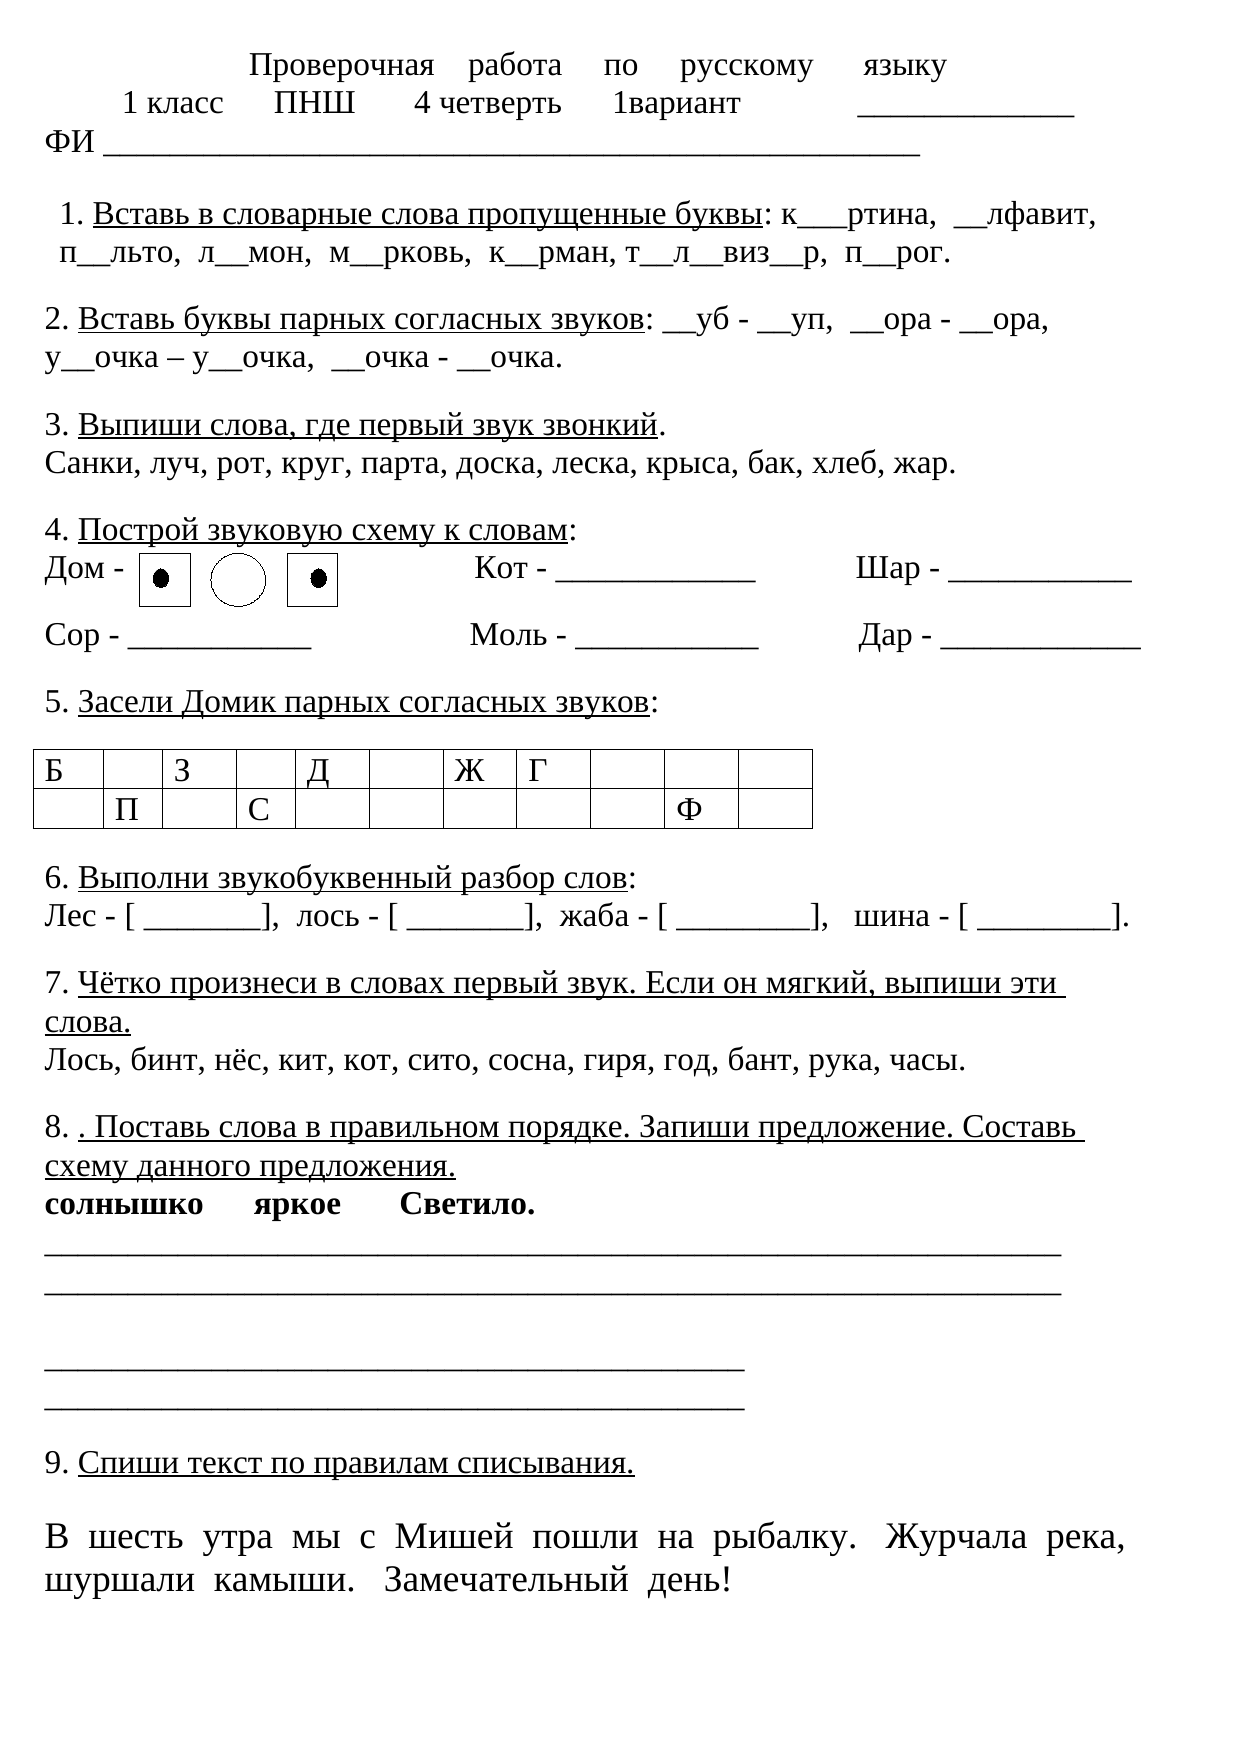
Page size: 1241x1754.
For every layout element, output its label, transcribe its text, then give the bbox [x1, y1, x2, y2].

table_header [370, 750, 443, 788]
text _____________________________________________________________ [44, 1260, 1152, 1298]
text Лось, бинт, нёс, кит, кот, сито, сосна, гиря, год, бант, рука, часы. [44, 1039, 1152, 1078]
table_cell [591, 789, 664, 827]
text __________________________________________ [44, 1375, 1152, 1413]
text 1 класс ПНШ 4 четверть 1вариант _____________ [44, 83, 1152, 121]
table_cell [34, 789, 103, 827]
table_header Д [296, 750, 369, 788]
text _____________________________________________________________ [44, 1221, 1152, 1260]
text Сор - ___________ Моль - ___________ Дар - ____________ [44, 614, 1152, 653]
table_header [104, 750, 162, 788]
text 4. Построй звуковую схему к словам: [44, 509, 1152, 547]
text 7. Чётко произнеси в словах первый звук. Если он мягкий, выпиши эти слова. [44, 963, 1152, 1039]
text 5. Засели Домик парных согласных звуков: [44, 682, 1152, 720]
table_cell Ф [665, 789, 738, 827]
table_cell П [104, 789, 162, 827]
text Санки, луч, рот, круг, парта, доска, леска, крыса, бак, хлеб, жар. [44, 442, 1152, 480]
table_header [665, 750, 738, 788]
text Дом - Кот - ____________ Шар - ___________ [44, 547, 1152, 586]
table_cell [296, 789, 369, 827]
text ФИ _________________________________________________ [44, 121, 1152, 159]
text __________________________________________ [44, 1336, 1152, 1375]
text 6. Выполни звукобуквенный разбор слов: [44, 857, 1152, 896]
text шуршали камыши. Замечательный день! [44, 1557, 1152, 1600]
table_header З [163, 750, 236, 788]
table_header [591, 750, 664, 788]
text солнышко яркое Светило. [44, 1183, 1152, 1221]
text 3. Выпиши слова, где первый звук звонкий. [44, 404, 1152, 442]
table_cell [739, 789, 812, 827]
text 2. Вставь буквы парных согласных звуков: __уб - __уп, __ора - __ора, у__очка – у__очка, __очка - __очка. [44, 298, 1152, 375]
text В шесть утра мы с Мишей пошли на рыбалку. Журчала река, [44, 1514, 1152, 1557]
table_cell [163, 789, 236, 827]
table_header [739, 750, 812, 788]
table_header Г [517, 750, 590, 788]
table_header Ж [444, 750, 516, 788]
text Лес - [ _______], лось - [ _______], жаба - [ ________], шина - [ ________]. [44, 896, 1152, 934]
table_cell [517, 789, 590, 827]
table_header [237, 750, 295, 788]
text 9. Спиши текст по правилам списывания. [44, 1442, 1152, 1480]
table_cell С [237, 789, 295, 827]
text 1. Вставь в словарные слова пропущенные буквы: к___ртина, __лфавит, п__льто, л__мон, м__рковь, к__рман, т__л__виз__р, п__рог. [59, 193, 1152, 269]
text Проверочная работа по русскому языку [44, 44, 1152, 83]
table_header Б [34, 750, 103, 788]
text 8. . Поставь слова в правильном порядке. Запиши предложение. Составь схему данного предложения. [44, 1106, 1152, 1183]
table_cell [444, 789, 516, 827]
table_cell [370, 789, 443, 827]
